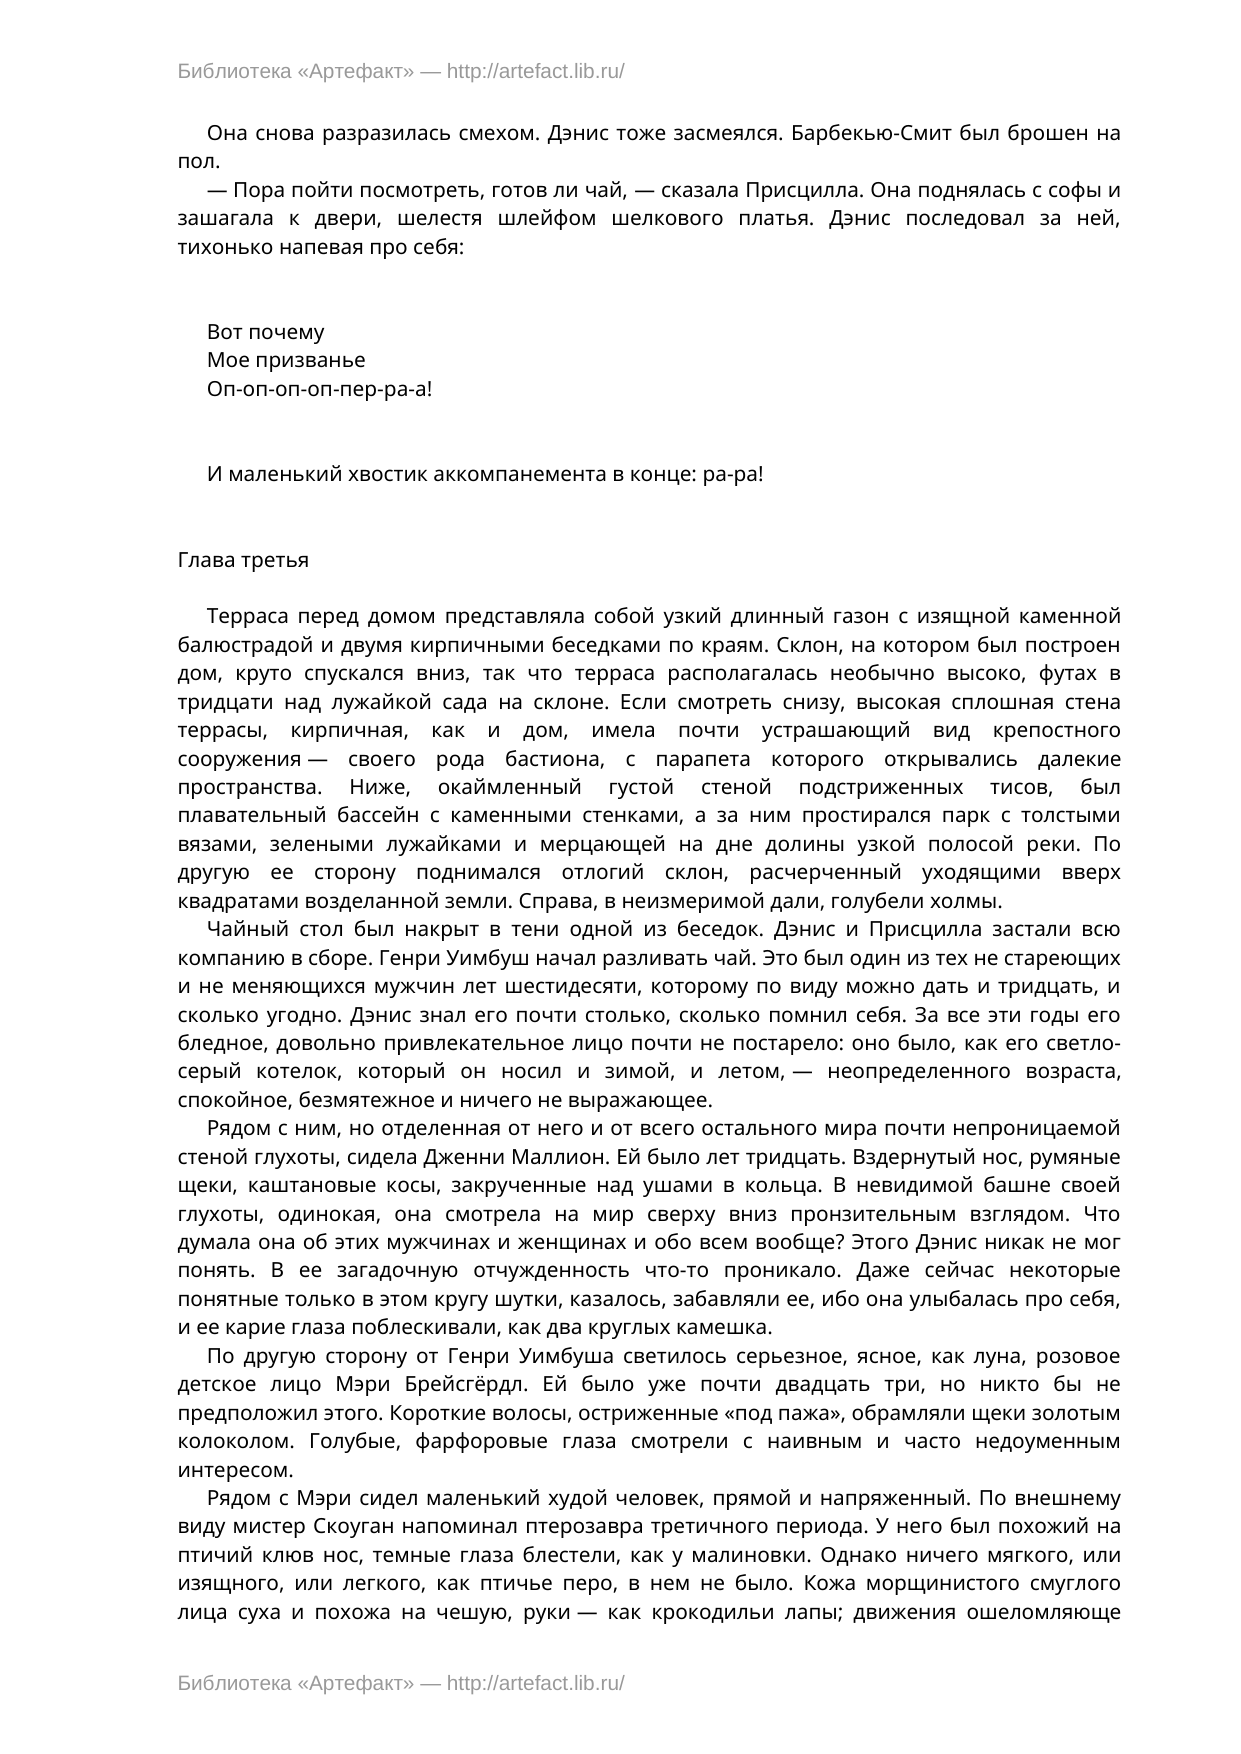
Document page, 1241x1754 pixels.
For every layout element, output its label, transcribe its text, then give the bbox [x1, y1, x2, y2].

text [177, 1483, 1122, 1625]
text Оп-оп-оп-оп-пер-ра-а! [177, 374, 1122, 402]
text И маленький хвостик аккомпанемента в конце: ра-ра! [177, 459, 1122, 488]
text — Пора пойти посмотреть, готов ли чай, — сказала Присцилла. Она поднялась с софы и зашагала к двери, шелестя шлейфом шелкового платья. Дэнис последовал за ней, тихонько напевая про себя: [177, 175, 1122, 260]
text Мое призванье [177, 346, 1122, 374]
subtitle Глава третья [177, 545, 1122, 573]
text Вот почему [177, 317, 1122, 346]
text По другую сторону от Генри Уимбуша светилось серьезное, ясное, как луна, розовое детское лицо Мэри Брейсгёрдл. Ей было уже почти двадцать три, но никто бы не предположил этого. Короткие волосы, остриженные «под пажа», обрамляли щеки золотым колоколом. Голубые, фарфоровые глаза смотрели с наивным и часто недоуменным интересом. [177, 1341, 1122, 1483]
text Она снова разразилась смехом. Дэнис тоже засмеялся. Барбекью-Смит был брошен на пол. [177, 118, 1122, 175]
text Чайный стол был накрыт в тени одной из беседок. Дэнис и Присцилла застали всю компанию в сборе. Генри Уимбуш начал разливать чай. Это был один из тех не стареющих и не меняющихся мужчин лет шестидесяти, которому по виду можно дать и тридцать, и сколько угодно. Дэнис знал его почти столько, сколько помнил себя. За все эти годы его бледное, довольно привлекательное лицо почти не постарело: оно было, как его светло-серый котелок, который он носил и зимой, и летом, — неопределенного возраста, спокойное, безмятежное и ничего не выражающее. [177, 914, 1122, 1113]
text Терраса перед домом представляла собой узкий длинный газон с изящной каменной балюстрадой и двумя кирпичными беседками по краям. Склон, на котором был построен дом, круто спускался вниз, так что терраса располагалась необычно высоко, футах в тридцати над лужайкой сада на склоне. Если смотреть снизу, высокая сплошная стена террасы, кирпичная, как и дом, имела почти устрашающий вид крепостного сооружения — своего рода бастиона, с парапета которого открывались далекие пространства. Ниже, окаймленный густой стеной подстриженных тисов, был плавательный бассейн с каменными стенками, а за ним простирался парк с толстыми вязами, зелеными лужайками и мерцающей на дне долины узкой полосой реки. По другую ее сторону поднимался отлогий склон, расчерченный уходящими вверх квадратами возделанной земли. Справа, в неизмеримой дали, голубели холмы. [177, 602, 1122, 914]
text Рядом с ним, но отделенная от него и от всего остального мира почти непроницаемой стеной глухоты, сидела Дженни Маллион. Ей было лет тридцать. Вздернутый нос, румяные щеки, каштановые косы, закрученные над ушами в кольца. В невидимой башне своей глухоты, одинокая, она смотрела на мир сверху вниз пронзительным взглядом. Что думала она об этих мужчинах и женщинах и обо всем вообще? Этого Дэнис никак не мог понять. В ее загадочную отчужденность что-то проникало. Даже сейчас некоторые понятные только в этом кругу шутки, казалось, забавляли ее, ибо она улыбалась про себя, и ее карие глаза поблескивали, как два круглых камешка. [177, 1113, 1122, 1341]
